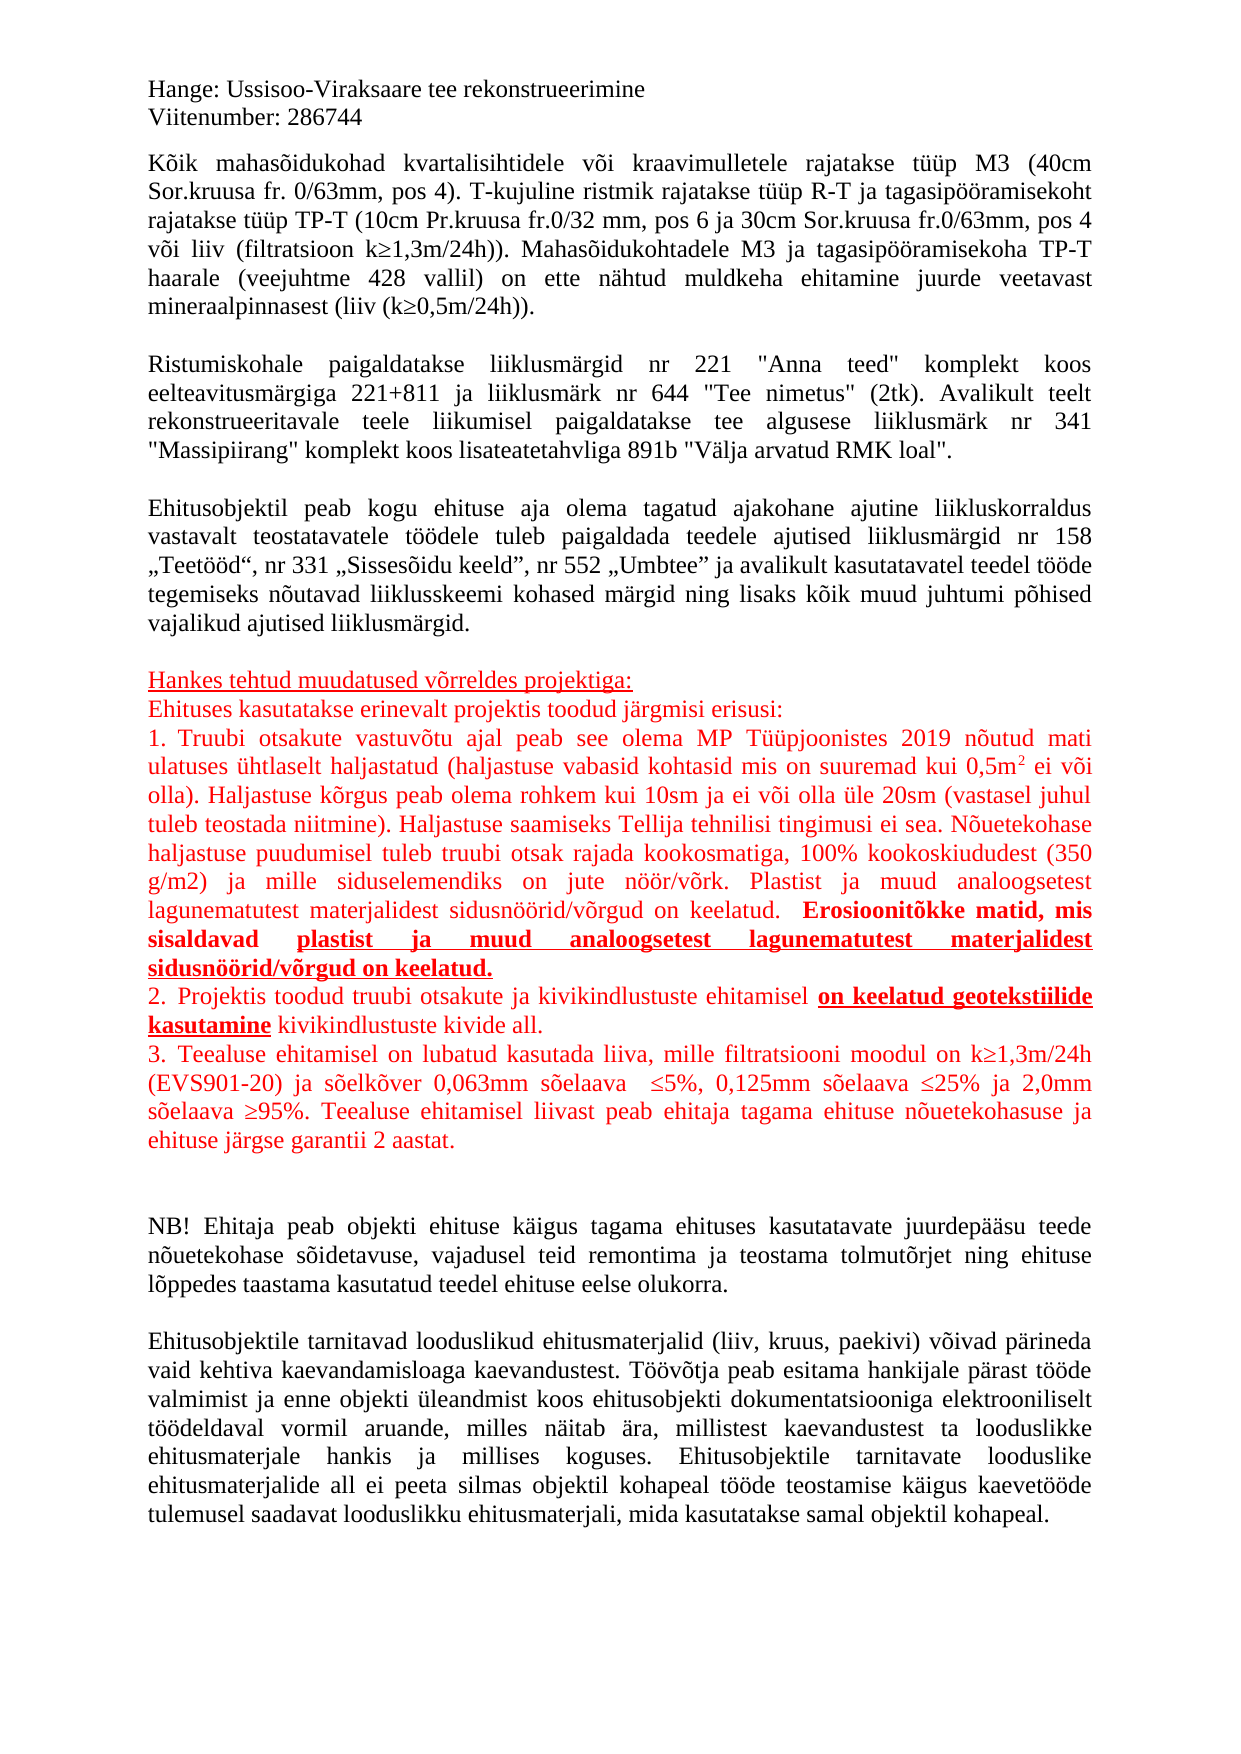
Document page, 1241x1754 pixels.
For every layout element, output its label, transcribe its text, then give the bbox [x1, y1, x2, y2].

text NB! Ehitaja peab objekti ehituse käigus tagama ehituses kasutatavate juurdepääsu teede nõuetekohase sõidetavuse, vajadusel teid remontima ja teostama tolmutõrjet ning ehituse lõppedes taastama kasutatud teedel ehituse eelse olukorra. [148, 1211, 1093, 1298]
text Hankes tehtud muudatused võrreldes projektiga: [148, 665, 1093, 694]
text Ehituses kasutatakse erinevalt projektis toodud järgmisi erisusi: [148, 694, 1093, 723]
list Projektis toodud truubi otsakute ja kivikindlustuste ehitamisel on keelatud geotekstiilide kasutamine kivikindlustuste kivide all. [148, 981, 1093, 1039]
list Truubi otsakute vastuvõtu ajal peab see olema MP Tüüpjoonistes 2019 nõutud mati ulatuses ühtlaselt haljastatud (haljastuse vabasid kohtasid mis on suuremad kui 0,5m2 ei või olla). Haljastuse kõrgus peab olema rohkem kui 10sm ja ei või olla üle 20sm (vastasel juhul tuleb teostada niitmine). Haljastuse saamiseks Tellija tehnilisi tingimusi ei sea. Nõuetekohase haljastuse puudumisel tuleb truubi otsak rajada kookosmatiga, 100% kookoskiududest (350 g/m2) ja mille siduselemendiks on jute nöör/võrk. Plastist ja muud analoogsetest lagunematutest materjalidest sidusnöörid/võrgud on keelatud. Erosioonitõkke matid, mis sisaldavad plastist ja muud analoogsetest lagunematutest materjalidest sidusnöörid/võrgud on keelatud. [148, 723, 1093, 981]
text Kõik mahasõidukohad kvartalisihtidele või kraavimulletele rajatakse tüüp M3 (40cm Sor.kruusa fr. 0/63mm, pos 4). T-kujuline ristmik rajatakse tüüp R-T ja tagasipööramisekoht rajatakse tüüp TP-T (10cm Pr.kruusa fr.0/32 mm, pos 6 ja 30cm Sor.kruusa fr.0/63mm, pos 4 või liiv (filtratsioon k≥1,3m/24h)). Mahasõidukohtadele M3 ja tagasipööramisekoha TP-T haarale (veejuhtme 428 vallil) on ette nähtud muldkeha ehitamine juurde veetavast mineraalpinnasest (liiv (k≥0,5m/24h)). [148, 148, 1093, 320]
text Ristumiskohale paigaldatakse liiklusmärgid nr 221 "Anna teed" komplekt koos eelteavitusmärgiga 221+811 ja liiklusmärk nr 644 "Tee nimetus" (2tk). Avalikult teelt rekonstrueeritavale teele liikumisel paigaldatakse tee algusese liiklusmärk nr 341 "Massipiirang" komplekt koos lisateatetahvliga 891b "Välja arvatud RMK loal". [148, 349, 1093, 464]
text Ehitusobjektile tarnitavad looduslikud ehitusmaterjalid (liiv, kruus, paekivi) võivad pärineda vaid kehtiva kaevandamisloaga kaevandustest. Töövõtja peab esitama hankijale pärast tööde valmimist ja enne objekti üleandmist koos ehitusobjekti dokumentatsiooniga elektrooniliselt töödeldaval vormil aruande, milles näitab ära, millistest kaevandustest ta looduslikke ehitusmaterjale hankis ja millises koguses. Ehitusobjektile tarnitavate looduslike ehitusmaterjalide all ei peeta silmas objektil kohapeal tööde teostamise käigus kaevetööde tulemusel saadavat looduslikku ehitusmaterjali, mida kasutatakse samal objektil kohapeal. [148, 1326, 1093, 1528]
list Teealuse ehitamisel on lubatud kasutada liiva, mille filtratsiooni moodul on k≥1,3m/24h (EVS901-20) ja sõelkõver 0,063mm sõelaava ≤5%, 0,125mm sõelaava ≤25% ja 2,0mm sõelaava ≥95%. Teealuse ehitamisel liivast peab ehitaja tagama ehituse nõuetekohasuse ja ehituse järgse garantii 2 aastat. [148, 1039, 1093, 1154]
text Ehitusobjektil peab kogu ehituse aja olema tagatud ajakohane ajutine liikluskorraldus vastavalt teostatavatele töödele tuleb paigaldada teedele ajutised liiklusmärgid nr 158 „Teetööd“, nr 331 „Sissesõidu keeld”, nr 552 „Umbtee” ja avalikult kasutatavatel teedel tööde tegemiseks nõutavad liiklusskeemi kohased märgid ning lisaks kõik muud juhtumi põhised vajalikud ajutised liiklusmärgid. [148, 493, 1093, 636]
